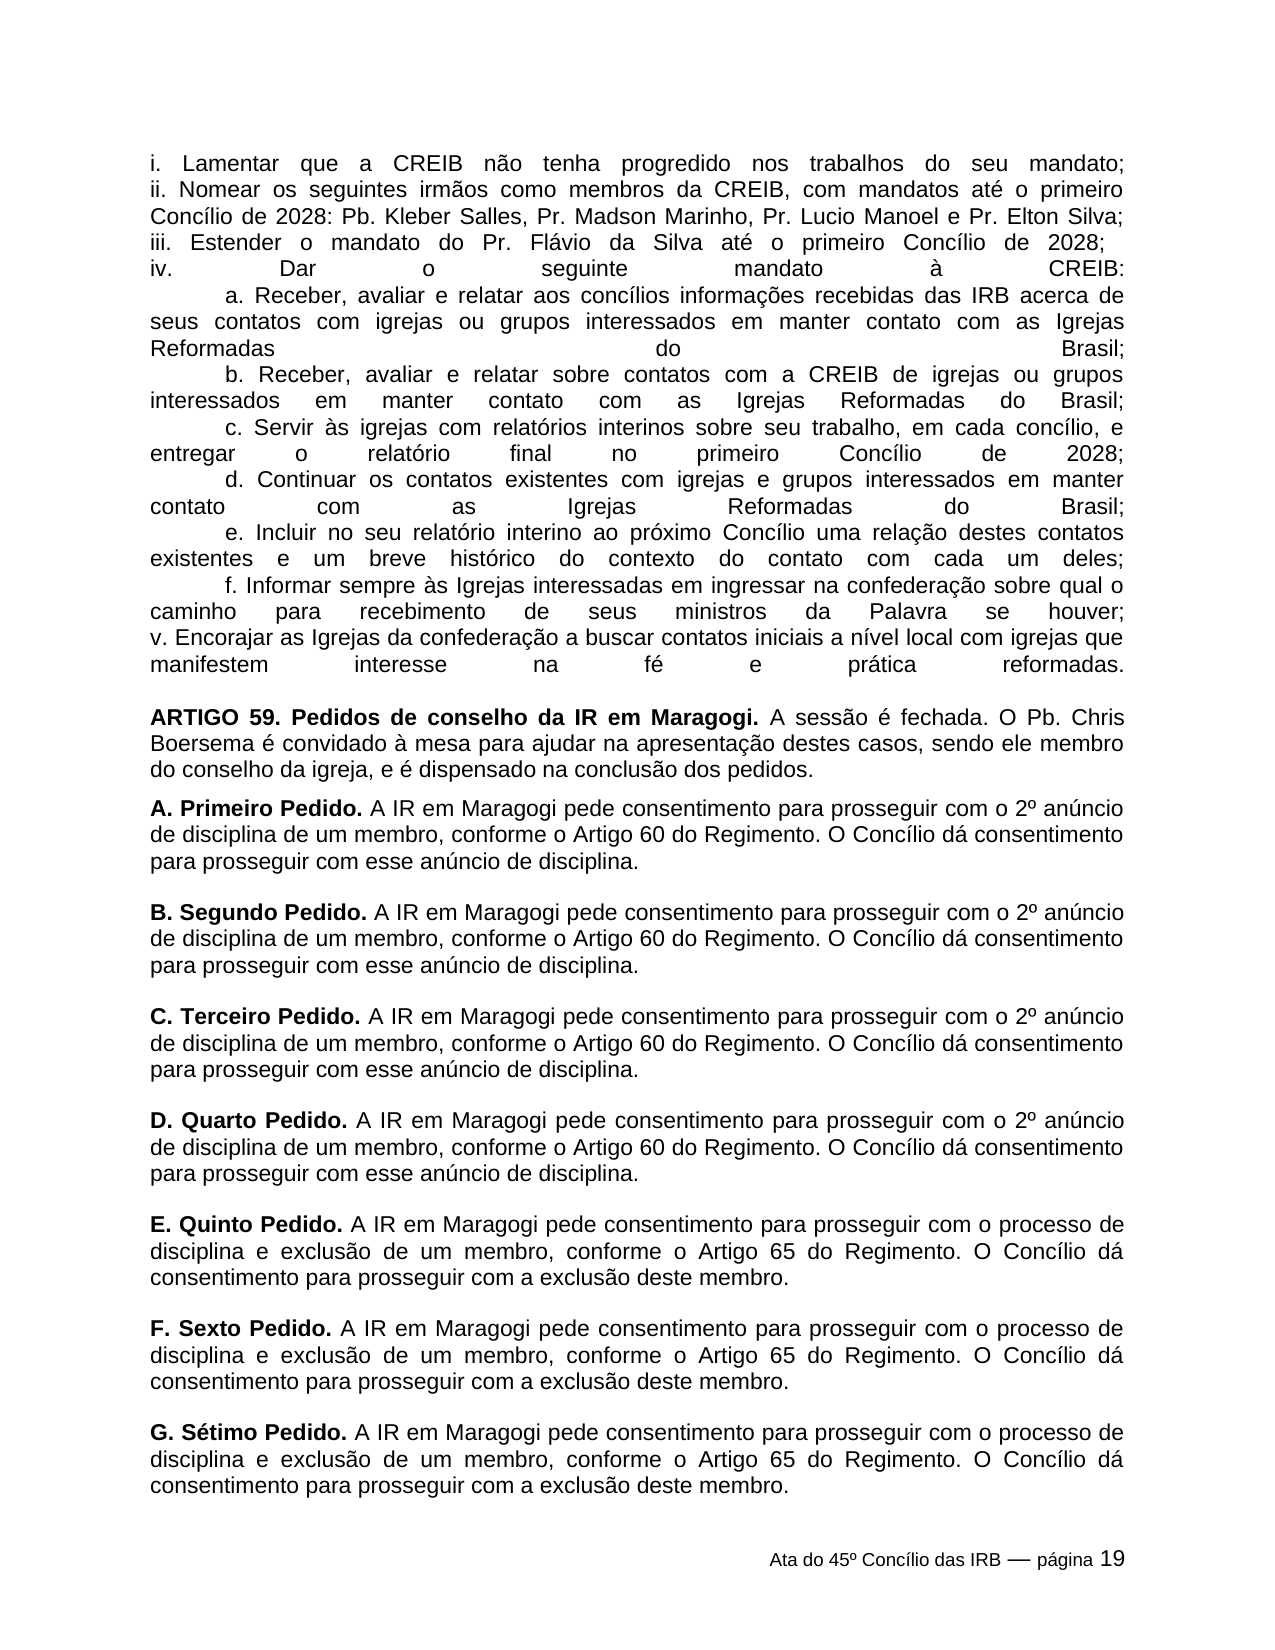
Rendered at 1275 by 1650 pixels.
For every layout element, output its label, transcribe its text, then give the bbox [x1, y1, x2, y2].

text G. Sétimo Pedido. A IR em Maragogi pede consentimento para prosseguir com o processo de disciplina e exclusão de um membro, conforme o Artigo 65 do Regimento. O Concílio dá consentimento para prosseguir com a exclusão deste membro. [150, 1419, 1125, 1498]
text F. Sexto Pedido. A IR em Maragogi pede consentimento para prosseguir com o processo de disciplina e exclusão de um membro, conforme o Artigo 65 do Regimento. O Concílio dá consentimento para prosseguir com a exclusão deste membro. [150, 1315, 1125, 1394]
text A. Primeiro Pedido. A IR em Maragogi pede consentimento para prosseguir com o 2º anúncio de disciplina de um membro, conforme o Artigo 60 do Regimento. O Concílio dá consentimento para prosseguir com esse anúncio de disciplina. [150, 795, 1125, 874]
text D. Quarto Pedido. A IR em Maragogi pede consentimento para prosseguir com o 2º anúncio de disciplina de um membro, conforme o Artigo 60 do Regimento. O Concílio dá consentimento para prosseguir com esse anúncio de disciplina. [150, 1107, 1125, 1186]
text B. Segundo Pedido. A IR em Maragogi pede consentimento para prosseguir com o 2º anúncio de disciplina de um membro, conforme o Artigo 60 do Regimento. O Concílio dá consentimento para prosseguir com esse anúncio de disciplina. [150, 899, 1125, 978]
text E. Quinto Pedido. A IR em Maragogi pede consentimento para prosseguir com o processo de disciplina e exclusão de um membro, conforme o Artigo 65 do Regimento. O Concílio dá consentimento para prosseguir com a exclusão deste membro. [150, 1211, 1125, 1290]
text C. Terceiro Pedido. A IR em Maragogi pede consentimento para prosseguir com o 2º anúncio de disciplina de um membro, conforme o Artigo 60 do Regimento. O Concílio dá consentimento para prosseguir com esse anúncio de disciplina. [150, 1003, 1125, 1082]
